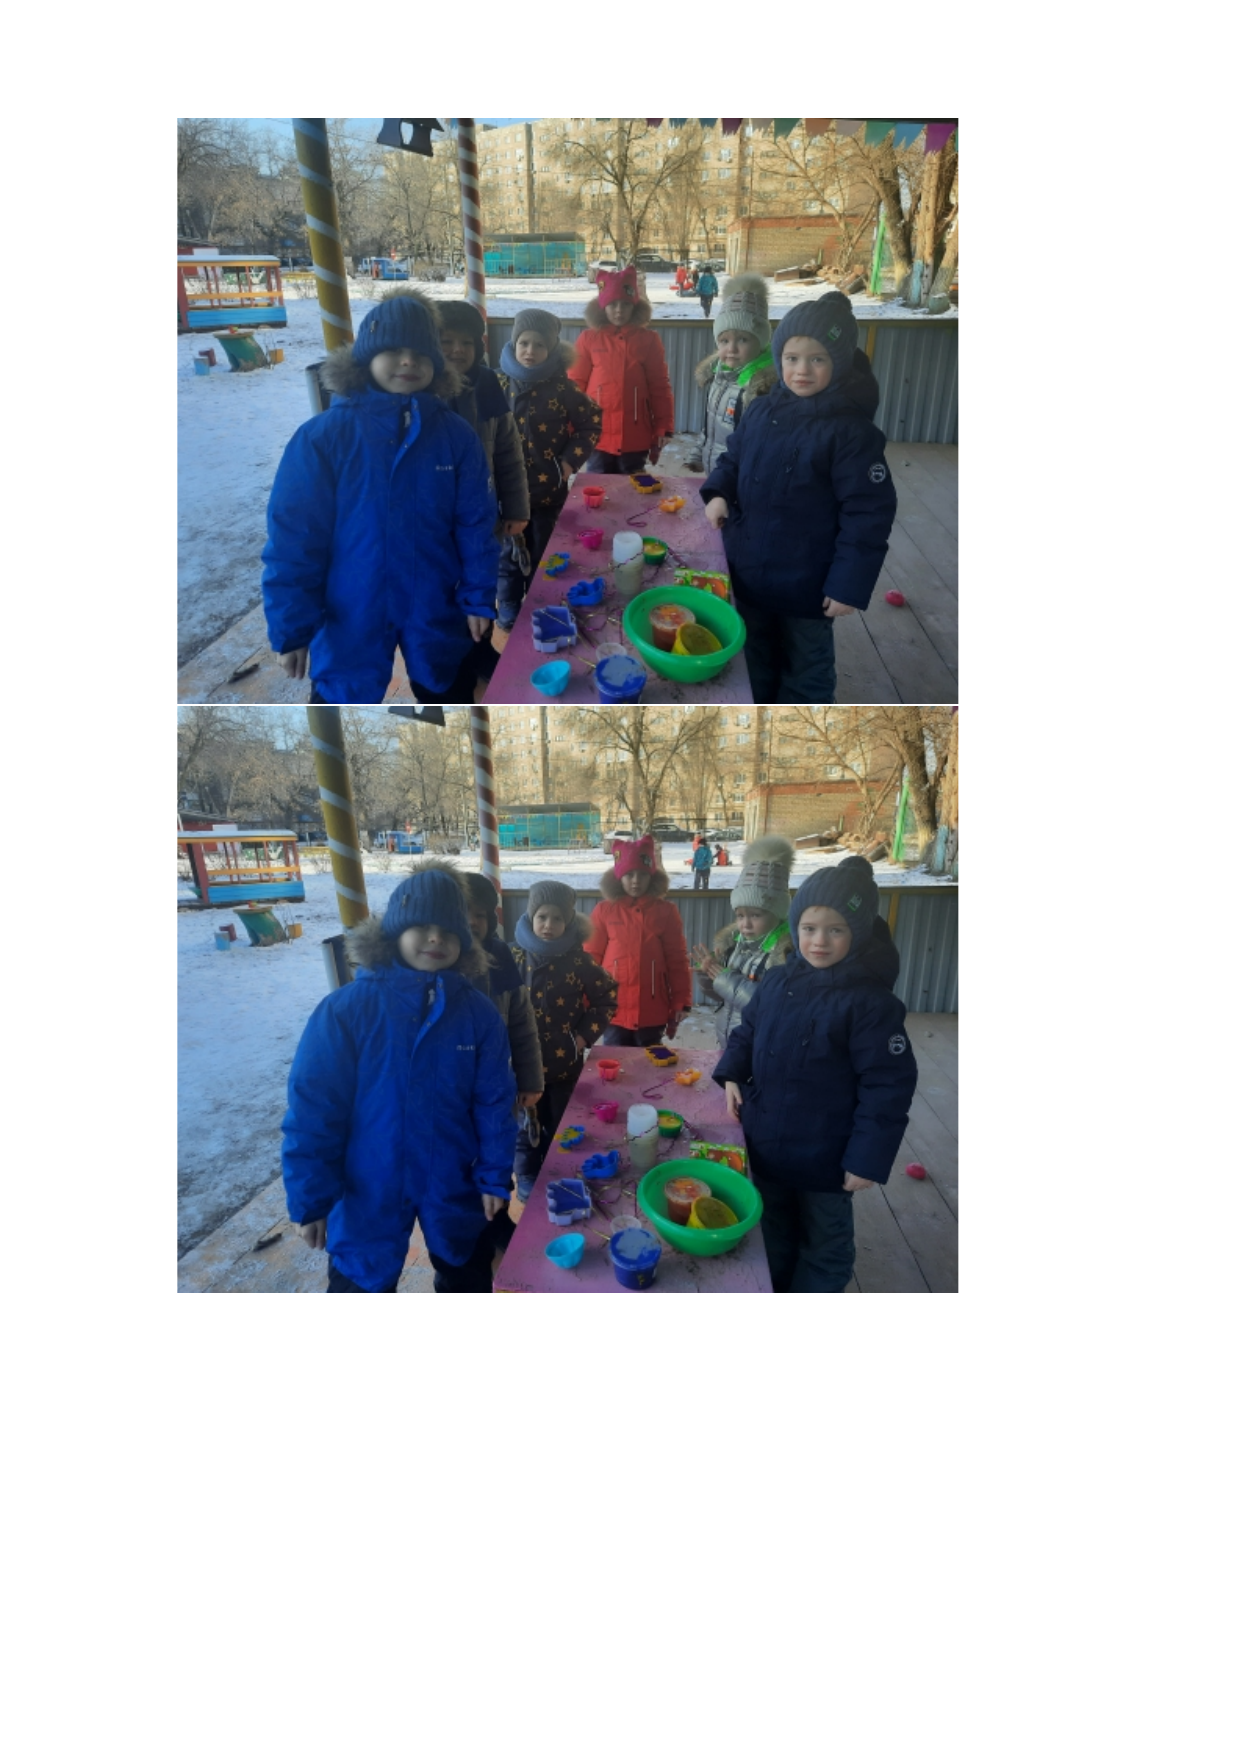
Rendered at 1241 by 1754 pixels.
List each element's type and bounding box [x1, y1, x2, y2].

picture [177, 118, 959, 704]
picture [177, 706, 959, 1293]
